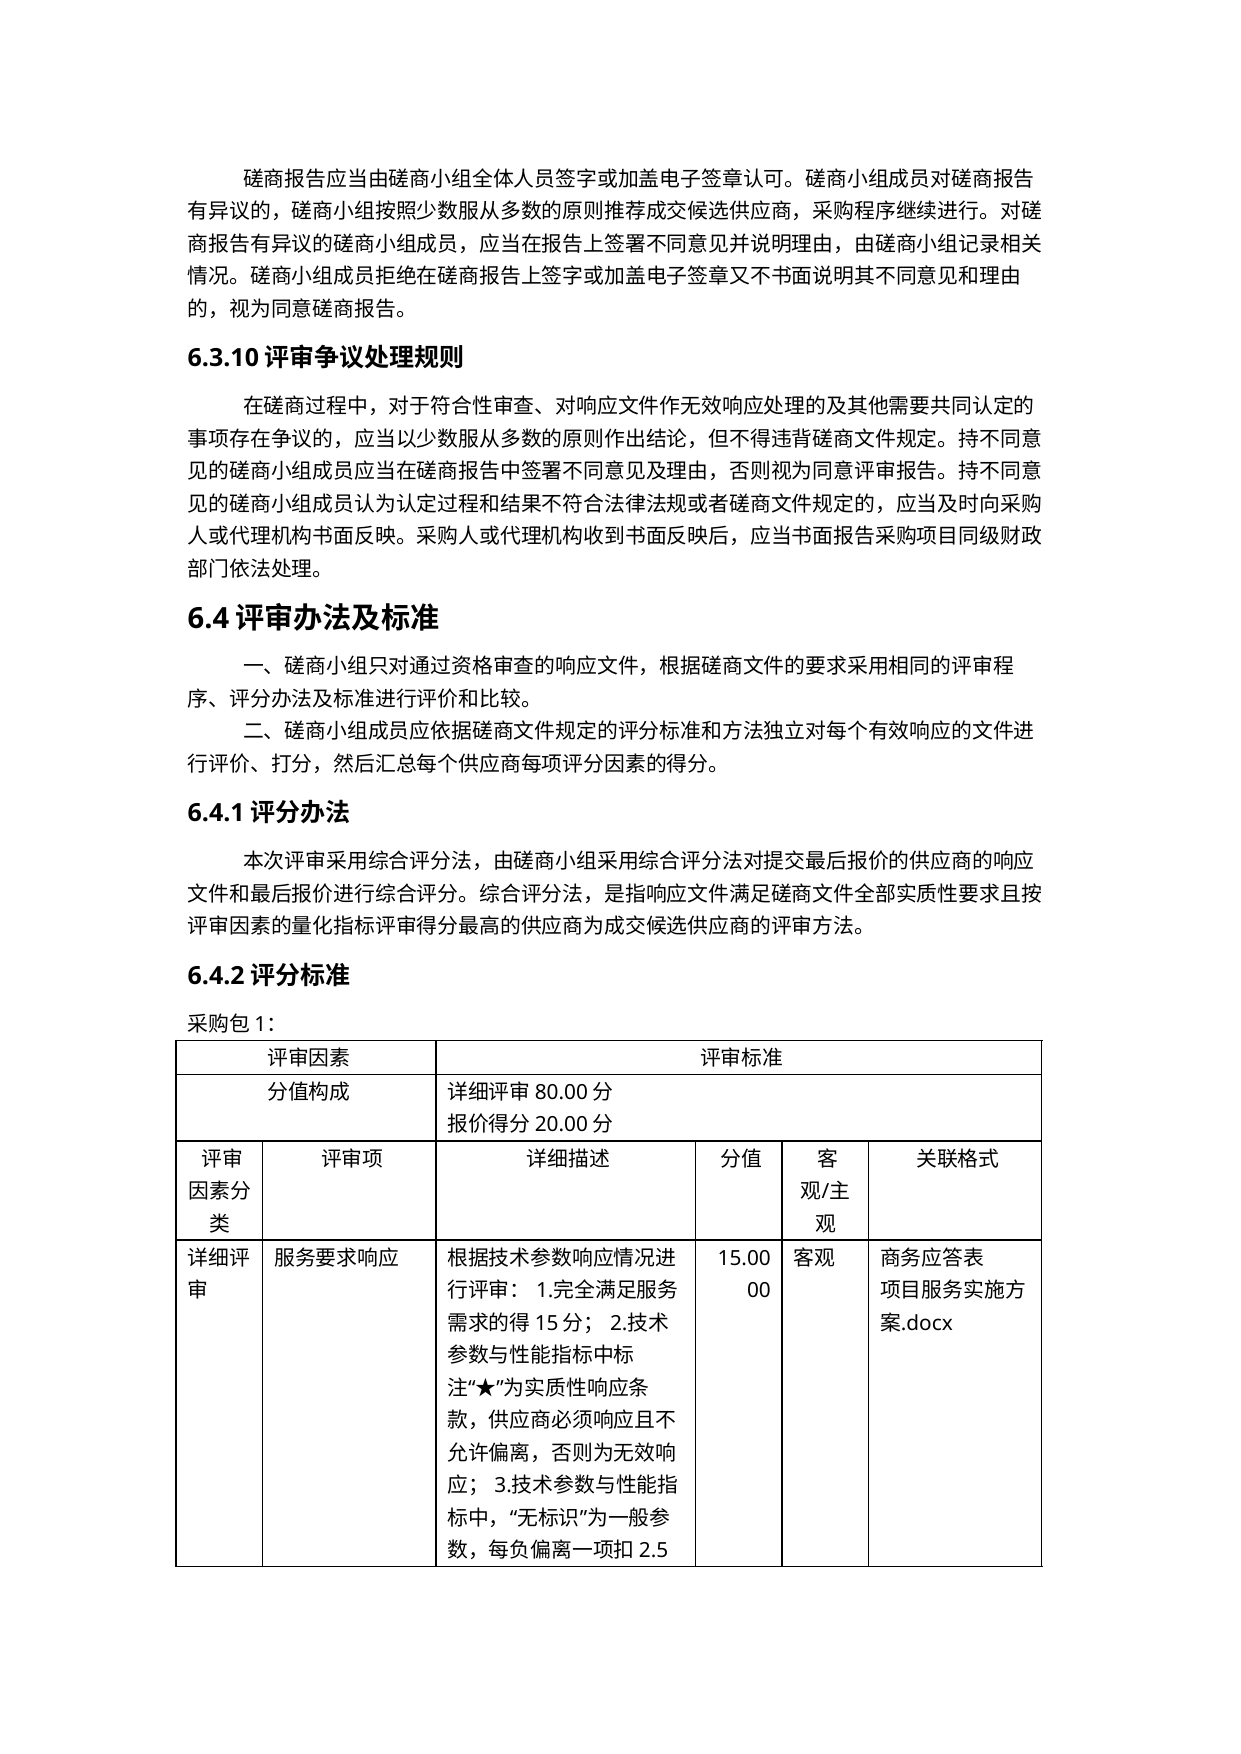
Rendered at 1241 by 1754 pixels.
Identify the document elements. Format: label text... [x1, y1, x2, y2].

table_cell 关联格式 [869, 1142, 1041, 1239]
table_cell 商务应答表 项目服务实施方案.docx [869, 1241, 1041, 1566]
text 6.4评审办法及标准 [187, 584, 1053, 649]
table_cell 评审因素分类 [177, 1142, 262, 1239]
table_header 评审因素 [177, 1041, 435, 1073]
text 6.4.2评分标准 [187, 942, 1053, 1007]
text 6.3.10评审争议处理规则 [187, 324, 1053, 389]
table_header 评审标准 [437, 1041, 1041, 1073]
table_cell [437, 1241, 695, 1566]
table_cell 客观/主观 [783, 1142, 868, 1239]
table_cell 分值 [696, 1142, 781, 1239]
text 本次评审采用综合评分法，由磋商小组采用综合评分法对提交最后报价的供应商的响应文件和最后报价进行综合评分。综合评分法，是指响应文件满足磋商文件全部实质性要求且按评审因素的量化指标评审得分最高的供应商为成交候选供应商的评审方法。 [187, 844, 1053, 942]
table_cell 详细评审 [177, 1241, 262, 1566]
table_cell 评审项 [263, 1142, 435, 1239]
table_cell 分值构成 [177, 1075, 435, 1140]
text 二、磋商小组成员应依据磋商文件规定的评分标准和方法独立对每个有效响应的文件进行评价、打分，然后汇总每个供应商每项评分因素的得分。 [187, 714, 1053, 779]
text 磋商报告应当由磋商小组全体人员签字或加盖电子签章认可。磋商小组成员对磋商报告有异议的，磋商小组按照少数服从多数的原则推荐成交候选供应商，采购程序继续进行。对磋商报告有异议的磋商小组成员，应当在报告上签署不同意见并说明理由，由磋商小组记录相关情况。磋商小组成员拒绝在磋商报告上签字或加盖电子签章又不书面说明其不同意见和理由的，视为同意磋商报告。 [187, 162, 1053, 324]
text 在磋商过程中，对于符合性审查、对响应文件作无效响应处理的及其他需要共同认定的事项存在争议的，应当以少数服从多数的原则作出结论，但不得违背磋商文件规定。持不同意见的磋商小组成员应当在磋商报告中签署不同意见及理由，否则视为同意评审报告。持不同意见的磋商小组成员认为认定过程和结果不符合法律法规或者磋商文件规定的，应当及时向采购人或代理机构书面反映。采购人或代理机构收到书面反映后，应当书面报告采购项目同级财政部门依法处理。 [187, 389, 1053, 584]
table_cell 服务要求响应 [263, 1241, 435, 1566]
text 采购包1： [187, 1007, 1053, 1039]
table_cell 详细描述 [437, 1142, 695, 1239]
table_cell 详细评审80.00分 报价得分20.00分 [437, 1075, 1041, 1140]
table_cell 客观 [783, 1241, 868, 1566]
text 一、磋商小组只对通过资格审查的响应文件，根据磋商文件的要求采用相同的评审程序、评分办法及标准进行评价和比较。 [187, 649, 1053, 714]
table_cell 15.0000 [696, 1241, 781, 1566]
text 6.4.1评分办法 [187, 779, 1053, 844]
